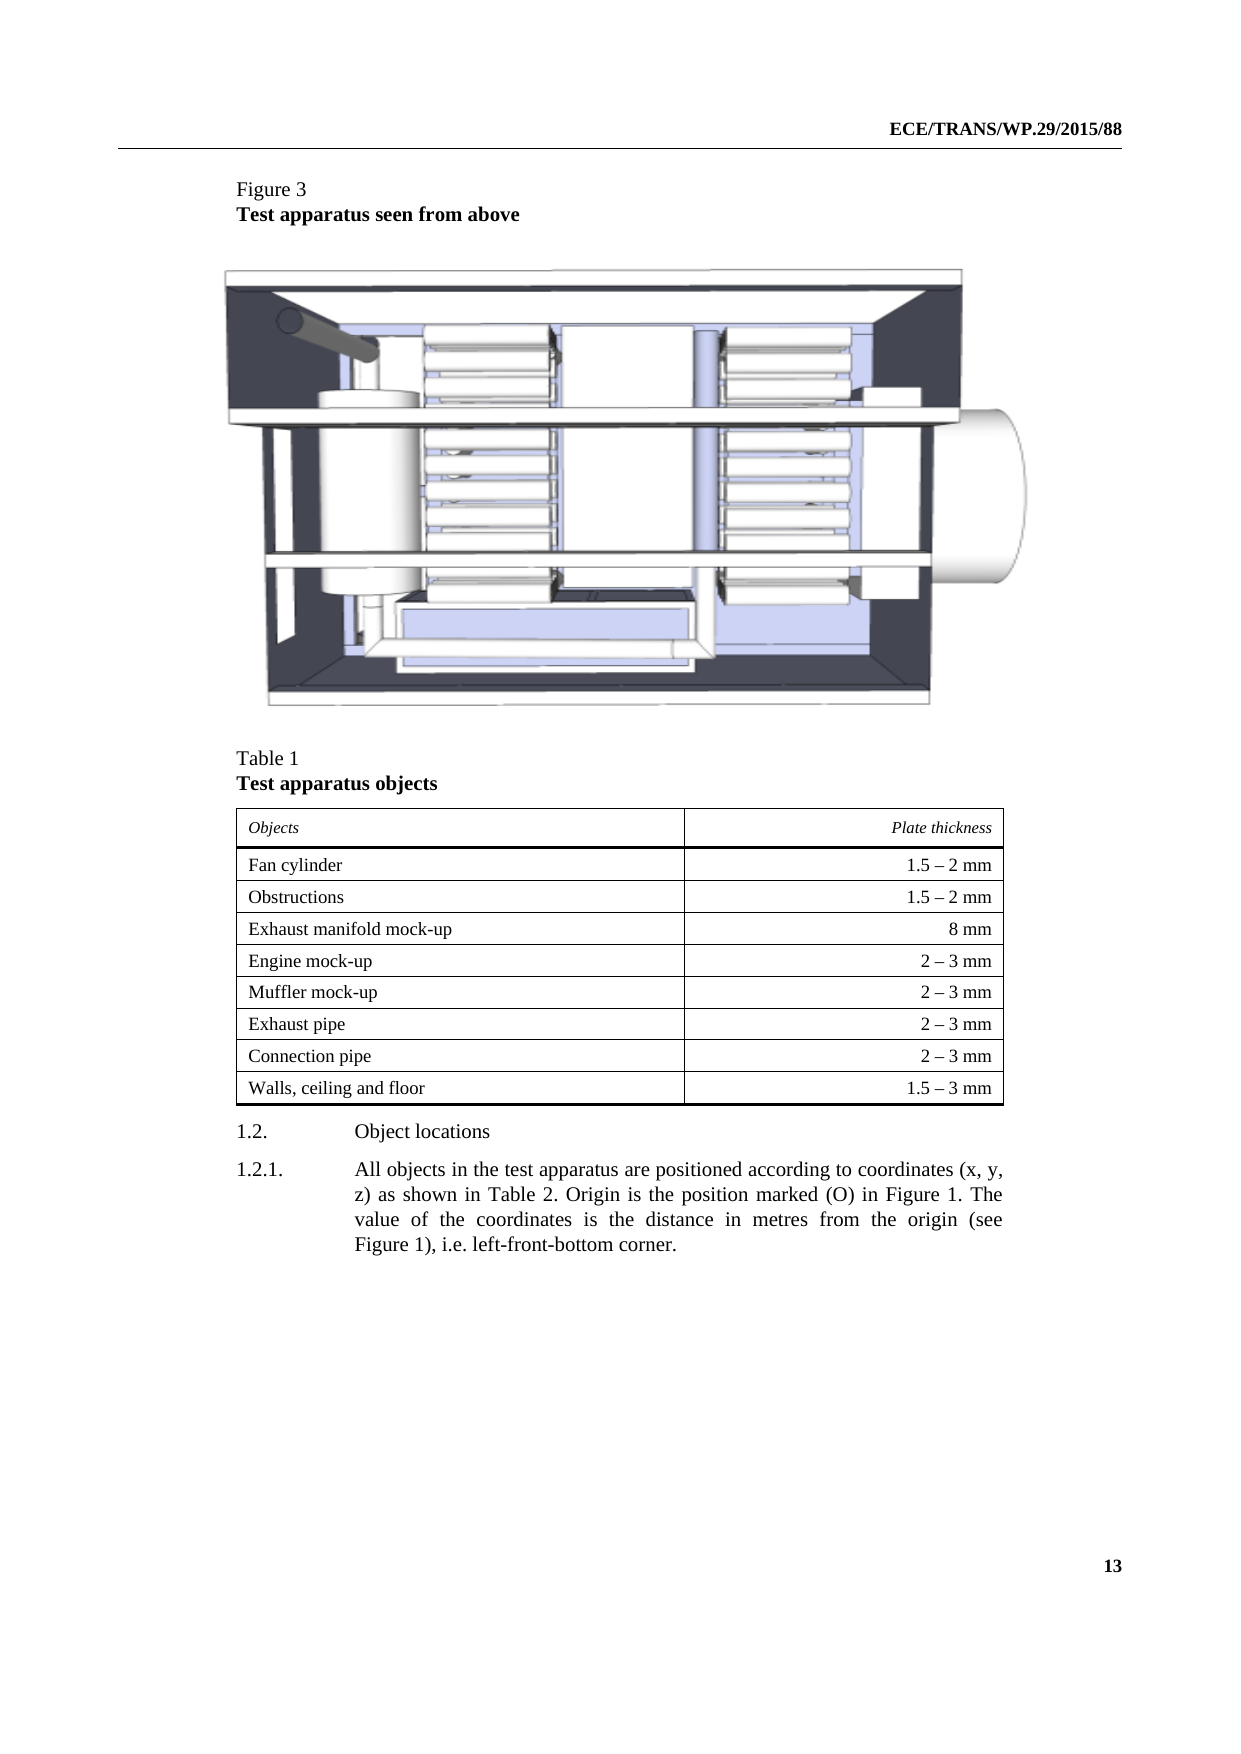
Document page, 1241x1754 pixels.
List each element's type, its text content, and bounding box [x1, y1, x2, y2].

text 1.2.1. All objects in the test apparatus are positioned according to coordinates (x, y, z) as shown in Table 2. Origin is the position marked (O) in Figure 1. The value of the coordinates is the distance in metres from the origin (see Figure 1), i.e. left-front-bottom corner. [236, 1156, 1004, 1256]
picture [206, 238, 1034, 722]
table_cell Obstructions [237, 881, 684, 912]
text Table 1 [236, 746, 1004, 770]
table_cell Exhaust pipe [237, 1009, 684, 1039]
table_cell Connection pipe [237, 1040, 684, 1071]
table_cell Fan cylinder [237, 849, 684, 880]
text Figure 3 [236, 177, 1004, 201]
table_cell 1.5 – 3 mm [685, 1072, 1003, 1103]
text 1.2. Object locations [236, 1118, 1004, 1143]
table_cell 2 – 3 mm [685, 977, 1003, 1007]
table_cell 2 – 3 mm [685, 1040, 1003, 1071]
text Test apparatus objects [236, 770, 1004, 795]
table_cell Exhaust manifold mock-up [237, 913, 684, 944]
table_header Objects [237, 809, 684, 846]
text Test apparatus seen from above [236, 201, 1004, 226]
table_cell 8 mm [685, 913, 1003, 944]
table_cell 1.5 – 2 mm [685, 849, 1003, 880]
table_cell Muffler mock-up [237, 977, 684, 1007]
table_cell 2 – 3 mm [685, 1009, 1003, 1039]
table_cell Walls, ceiling and floor [237, 1072, 684, 1103]
table_cell 1.5 – 2 mm [685, 881, 1003, 912]
table_cell Engine mock-up [237, 945, 684, 976]
table_cell 2 – 3 mm [685, 945, 1003, 976]
table_header Plate thickness [685, 809, 1003, 846]
